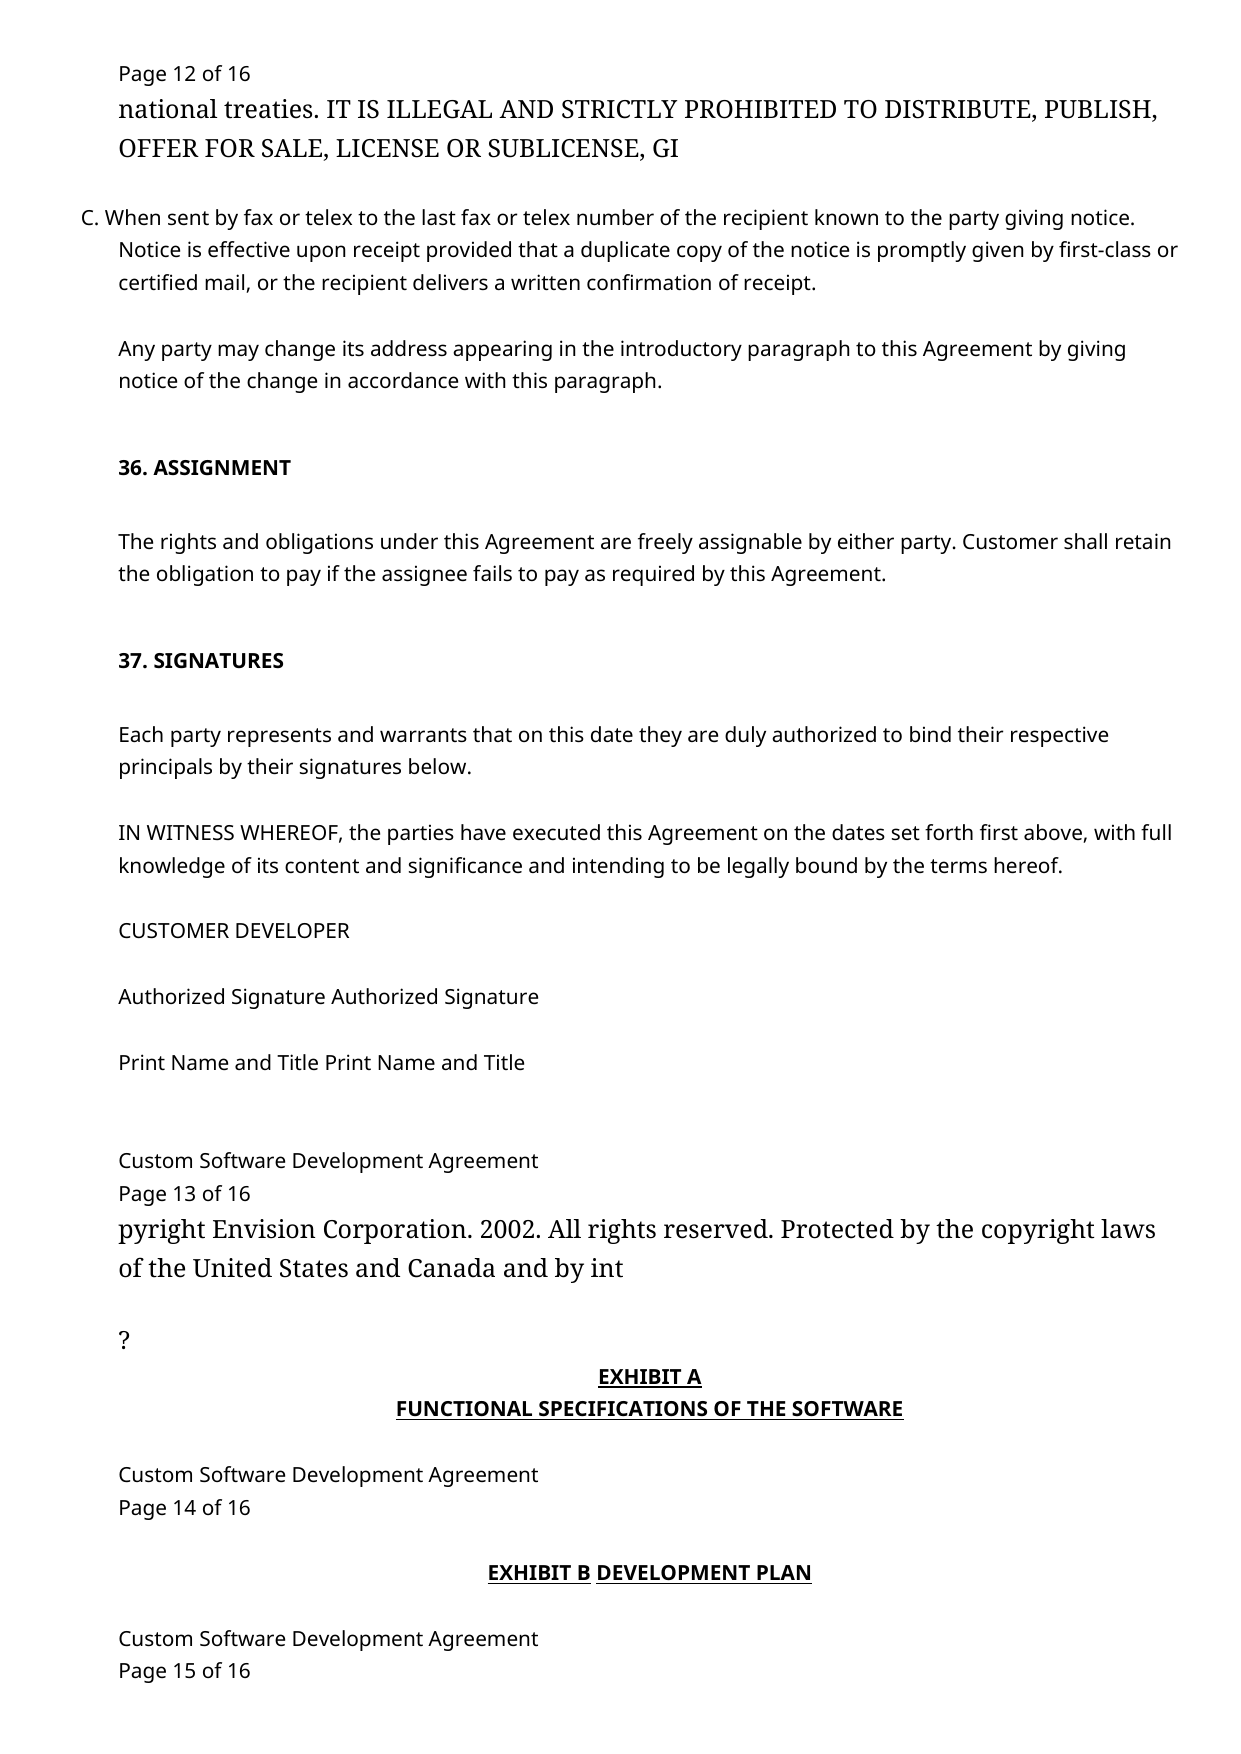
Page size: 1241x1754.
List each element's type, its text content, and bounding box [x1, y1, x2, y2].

text FUNCTIONAL SPECIFICATIONS OF THE SOFTWARE [118, 1394, 1181, 1423]
text Page 15 of 16 [118, 1657, 1181, 1685]
text EXHIBIT B DEVELOPMENT PLAN [118, 1558, 1181, 1587]
text EXHIBIT A [118, 1362, 1181, 1390]
text Authorized Signature Authorized Signature [118, 982, 1181, 1010]
text Custom Software Development Agreement [118, 1460, 1181, 1489]
text national treaties. IT IS ILLEGAL AND STRICTLY PROHIBITED TO DISTRIBUTE, PUBLISH, OFFER FOR SALE, LICENSE OR SUBLICENSE, GI [118, 92, 1181, 165]
text pyright Envision Corporation. 2002. All rights reserved. Protected by the copyright laws of the United States and Canada and by int [118, 1211, 1181, 1285]
text Custom Software Development Agreement [118, 1146, 1181, 1175]
text Print Name and Title Print Name and Title [118, 1048, 1181, 1076]
text Page 13 of 16 [118, 1179, 1181, 1207]
text CUSTOMER DEVELOPER [118, 916, 1181, 945]
text Any party may change its address appearing in the introductory paragraph to this Agreement by giving notice of the change in accordance with this paragraph. [118, 334, 1181, 395]
text Page 14 of 16 [118, 1493, 1181, 1521]
text Each party represents and warrants that on this date they are duly authorized to bind their respective principals by their signatures below. [118, 720, 1181, 781]
text IN WITNESS WHEREOF, the parties have executed this Agreement on the dates set forth first above, with full knowledge of its content and significance and intending to be legally bound by the terms hereof. [118, 818, 1181, 879]
text Page 12 of 16 [118, 59, 1181, 87]
subtitle 36. ASSIGNMENT [118, 453, 1181, 481]
text The rights and obligations under this Agreement are freely assignable by either party. Customer shall retain the obligation to pay if the assignee fails to pay as required by this Agreement. [118, 527, 1181, 588]
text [118, 1624, 1181, 1652]
subtitle 37. SIGNATURES [118, 646, 1181, 674]
text ? [118, 1323, 1181, 1357]
text C. When sent by fax or telex to the last fax or telex number of the recipient known to the party giving notice. Notice is effective upon receipt provided that a duplicate copy of the notice is promptly given by first-class or certified mail, or the recipient delivers a written confirmation of receipt. [81, 203, 1181, 297]
